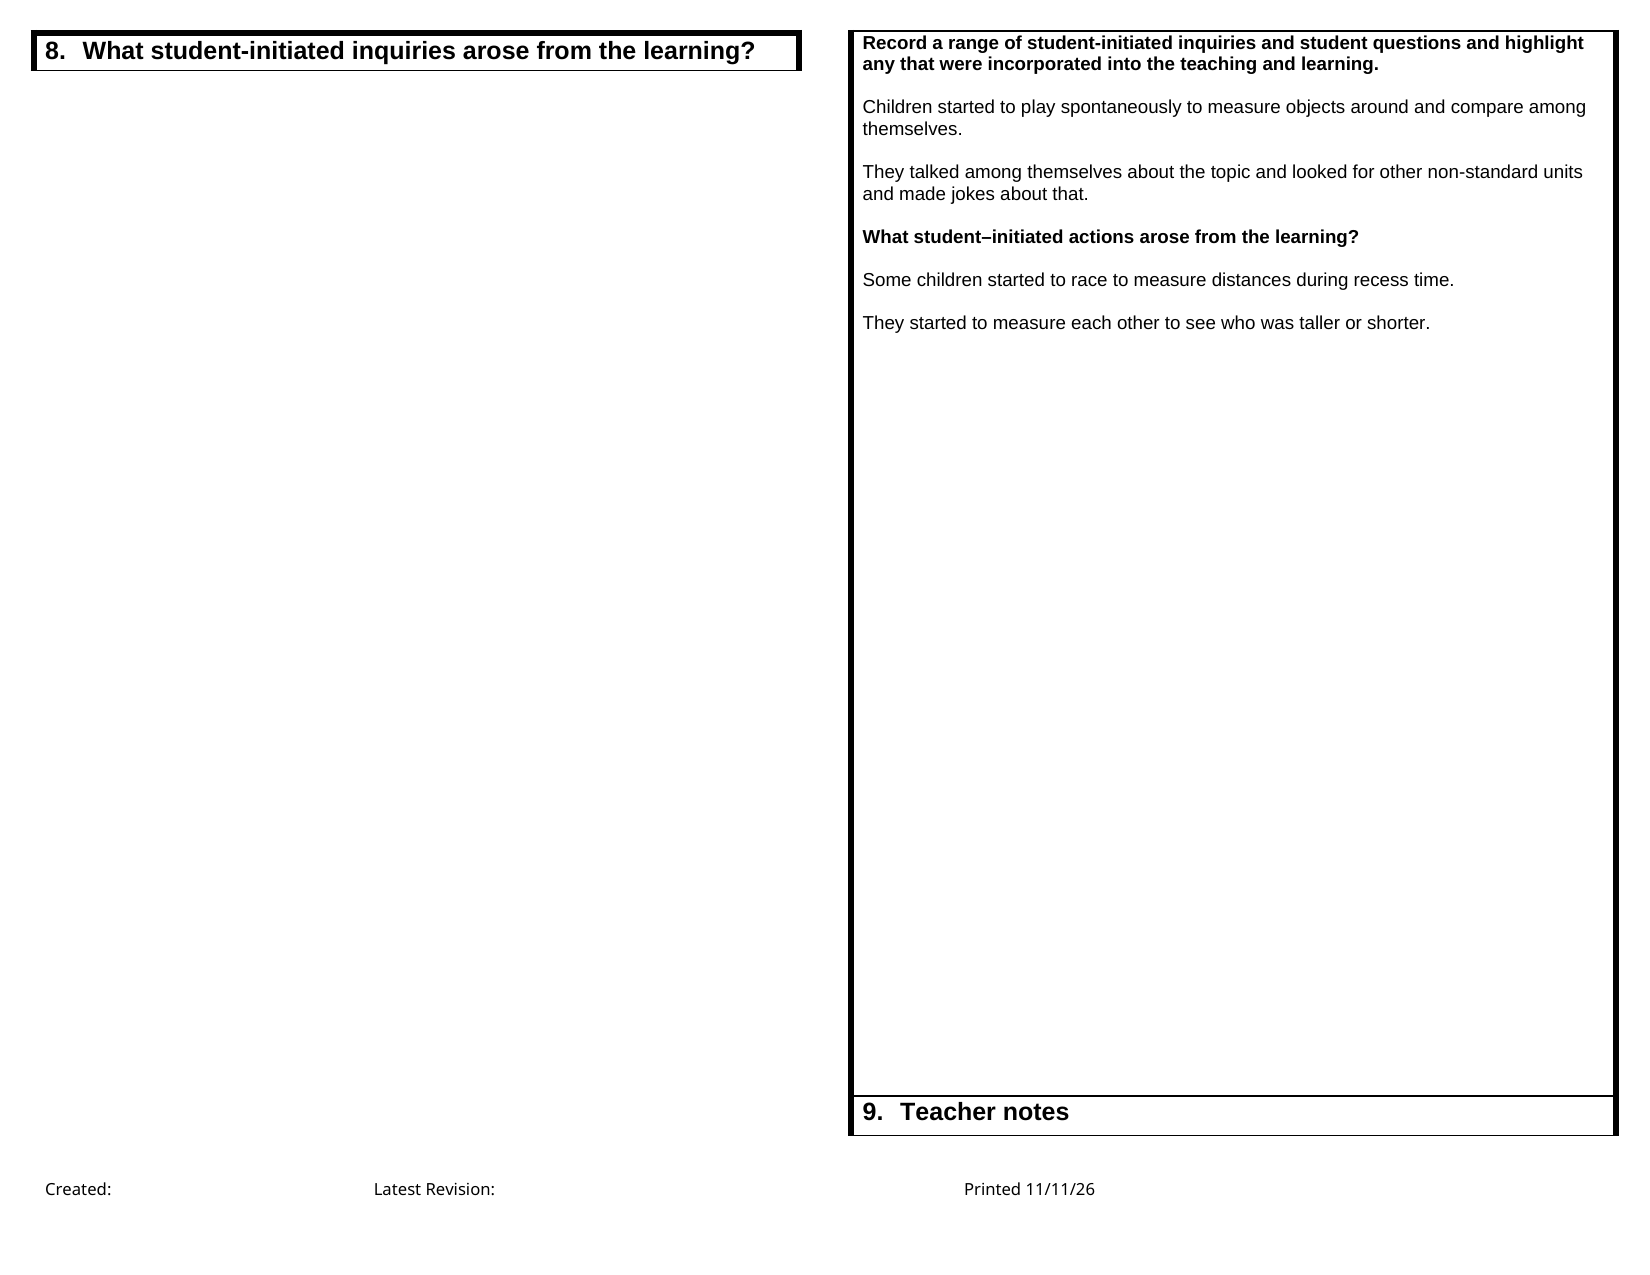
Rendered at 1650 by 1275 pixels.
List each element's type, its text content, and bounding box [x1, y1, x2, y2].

table_header 8. What student-initiated inquiries arose from the learning? [37, 36, 796, 70]
table_cell 9. Teacher notes [854, 1097, 1613, 1135]
table_cell Record a range of student-initiated inquiries and student questions and highlight any that were incorporated into the teaching and learning. Children started to play spontaneously to measure objects around and compare among themselves. They talked among themselves about the topic and looked for other non-standard units and made jokes about that. What student–initiated actions arose from the learning? Some children started to race to measure distances during recess time. They started to measure each other to see who was taller or shorter. [854, 32, 1613, 1095]
